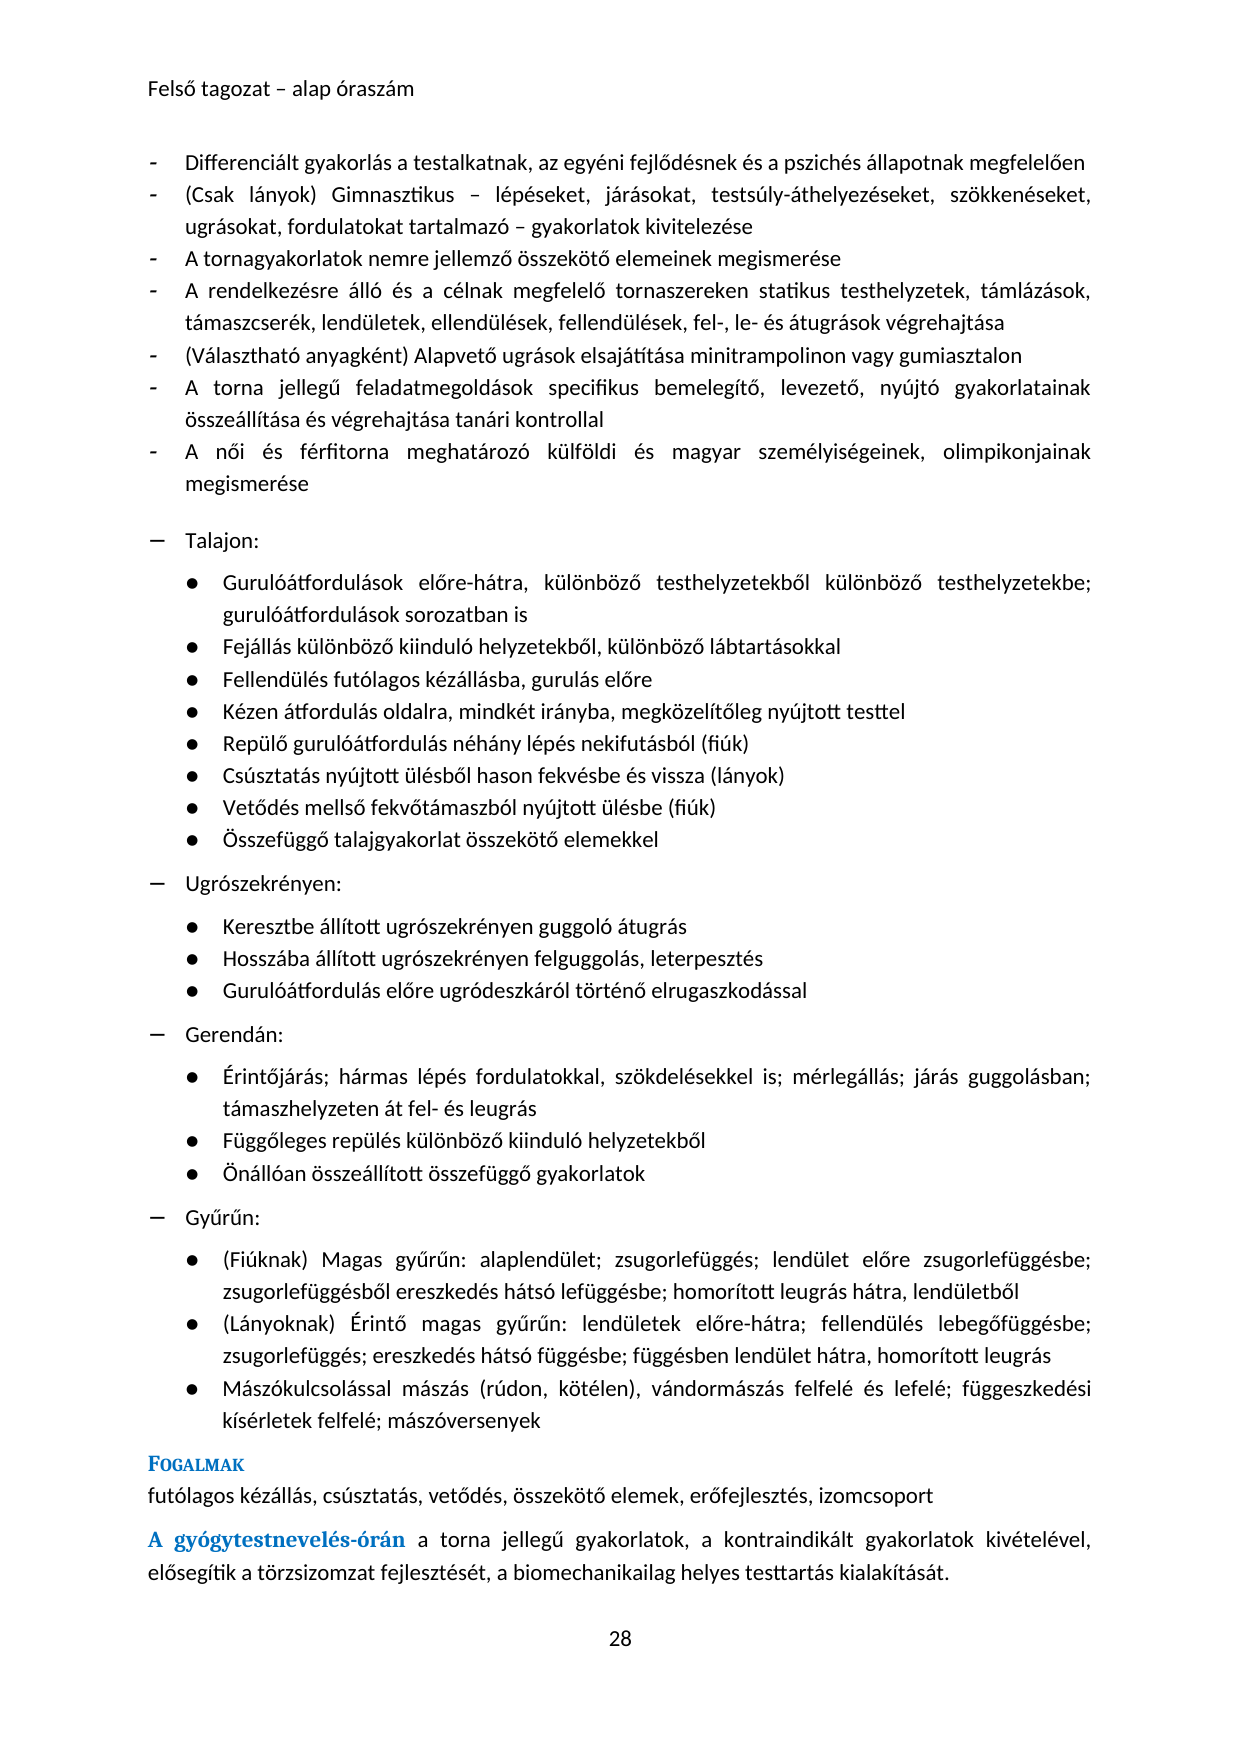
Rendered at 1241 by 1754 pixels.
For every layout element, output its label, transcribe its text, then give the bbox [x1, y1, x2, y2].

list Összefüggő talajgyakorlat összekötő elemekkel [185, 826, 1093, 854]
list Gerendán: [148, 1008, 1093, 1055]
list (Választható anyagként) Alapvető ugrások elsajátítása minitrampolinon vagy gumiasztalon [148, 341, 1093, 369]
text futólagos kézállás, csúsztatás, vetődés, összekötő elemek, erőfejlesztés, izomcsoport [148, 1481, 1093, 1509]
list Érintőjárás; hármas lépés fordulatokkal, szökdelésekkel is; mérlegállás; járás guggolásban; támaszhelyzeten át fel- és leugrás [185, 1062, 1093, 1122]
list Gurulóátfordulások előre-hátra, különböző testhelyzetekből különböző testhelyzetekbe; gurulóátfordulások sorozatban is [185, 568, 1093, 628]
list Kézen átfordulás oldalra, mindkét irányba, megközelítőleg nyújtott testtel [185, 697, 1093, 725]
list Talajon: [148, 514, 1093, 561]
list A tornagyakorlatok nemre jellemző összekötő elemeinek megismerése [148, 244, 1093, 272]
list Gyűrűn: [148, 1191, 1093, 1238]
list Ugrószekrényen: [148, 858, 1093, 905]
text Fogalmak [148, 1451, 1093, 1477]
list A női és férfitorna meghatározó külföldi és magyar személyiségeinek, olimpikonjainak megismerése [148, 437, 1093, 497]
list (Lányoknak) Érintő magas gyűrűn: lendületek előre-hátra; fellendülés lebegőfüggésbe; zsugorlefüggés; ereszkedés hátsó függésbe; függésben lendület hátra, homorított leugrás [185, 1309, 1093, 1369]
list Differenciált gyakorlás a testalkatnak, az egyéni fejlődésnek és a pszichés állapotnak megfelelően [148, 148, 1093, 176]
list Önállóan összeállított összefüggő gyakorlatok [185, 1159, 1093, 1187]
list Mászókulcsolással mászás (rúdon, kötélen), vándormászás felfelé és lefelé; függeszkedési kísérletek felfelé; mászóversenyek [185, 1374, 1093, 1434]
list (Fiúknak) Magas gyűrűn: alaplendület; zsugorlefüggés; lendület előre zsugorlefüggésbe; zsugorlefüggésből ereszkedés hátsó lefüggésbe; homorított leugrás hátra, lendületből [185, 1245, 1093, 1305]
list Repülő gurulóátfordulás néhány lépés nekifutásból (fiúk) [185, 729, 1093, 757]
list Fellendülés futólagos kézállásba, gurulás előre [185, 665, 1093, 693]
text A gyógytestnevelés-órán a torna jellegű gyakorlatok, a kontraindikált gyakorlatok kivételével, elősegítik a törzsizomzat fejlesztését, a biomechanikailag helyes testtartás kialakítását. [148, 1526, 1093, 1586]
list Keresztbe állított ugrószekrényen guggoló átugrás [185, 912, 1093, 940]
list (Csak lányok) Gimnasztikus – lépéseket, járásokat, testsúly-áthelyezéseket, szökkenéseket, ugrásokat, fordulatokat tartalmazó – gyakorlatok kivitelezése [148, 180, 1093, 240]
list Vetődés mellső fekvőtámaszból nyújtott ülésbe (fiúk) [185, 793, 1093, 821]
list Fejállás különböző kiinduló helyzetekből, különböző lábtartásokkal [185, 632, 1093, 661]
list Gurulóátfordulás előre ugródeszkáról történő elrugaszkodással [185, 976, 1093, 1004]
list A torna jellegű feladatmegoldások specifikus bemelegítő, levezető, nyújtó gyakorlatainak összeállítása és végrehajtása tanári kontrollal [148, 373, 1093, 433]
list Csúsztatás nyújtott ülésből hason fekvésbe és vissza (lányok) [185, 761, 1093, 789]
list Függőleges repülés különböző kiinduló helyzetekből [185, 1127, 1093, 1155]
list A rendelkezésre álló és a célnak megfelelő tornaszereken statikus testhelyzetek, támlázások, támaszcserék, lendületek, ellendülések, fellendülések, fel-, le- és átugrások végrehajtása [148, 276, 1093, 337]
list Hosszába állított ugrószekrényen felguggolás, leterpesztés [185, 944, 1093, 972]
